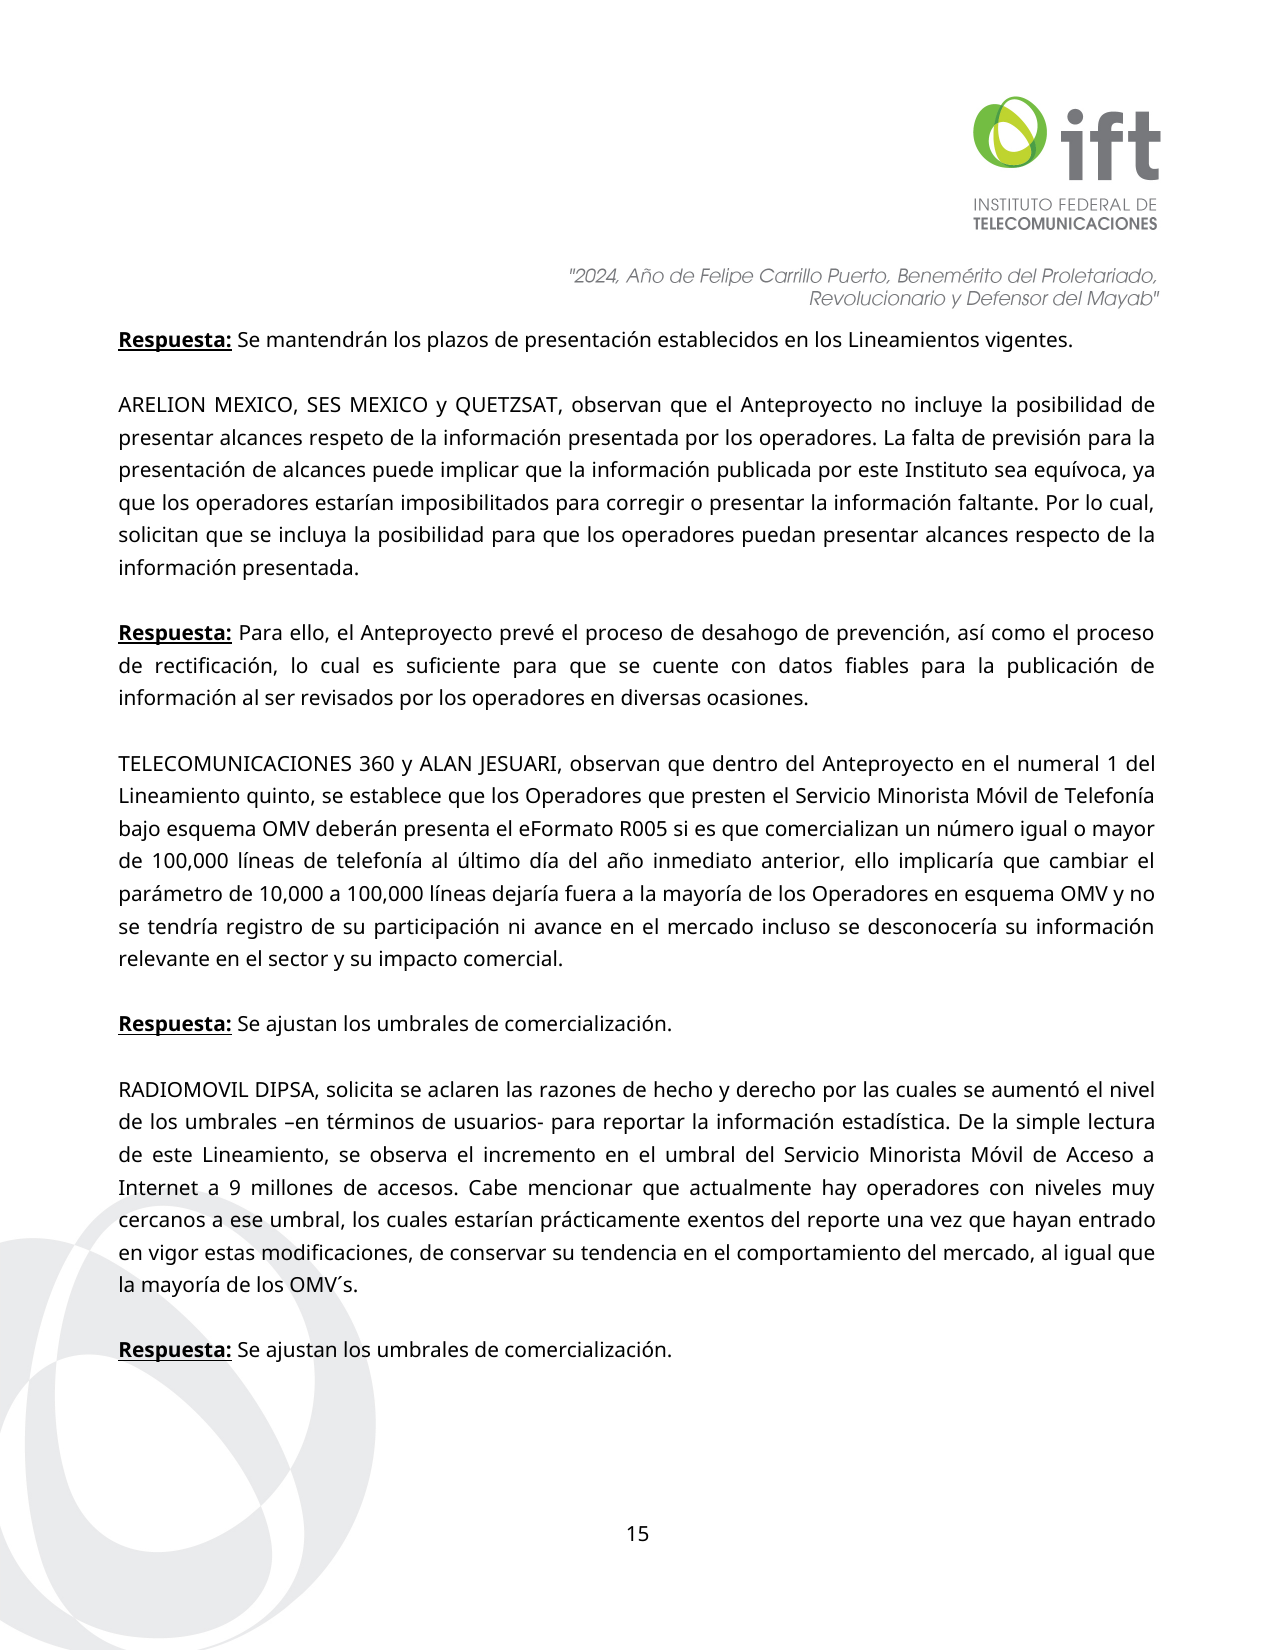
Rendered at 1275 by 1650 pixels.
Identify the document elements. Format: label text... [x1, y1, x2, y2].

text RADIOMOVIL DIPSA, solicita se aclaren las razones de hecho y derecho por las cuales se aumentó el nivel de los umbrales –en términos de usuarios- para reportar la información estadística. De la simple lectura de este Lineamiento, se observa el incremento en el umbral del Servicio Minorista Móvil de Acceso a Internet a 9 millones de accesos. Cabe mencionar que actualmente hay operadores con niveles muy cercanos a ese umbral, los cuales estarían prácticamente exentos del reporte una vez que hayan entrado en vigor estas modificaciones, de conservar su tendencia en el comportamiento del mercado, al igual que la mayoría de los OMV´s. [118, 1075, 1157, 1299]
text Respuesta: Se mantendrán los plazos de presentación establecidos en los Lineamientos vigentes. [118, 325, 1157, 353]
text Respuesta: Se ajustan los umbrales de comercialización. [118, 1009, 1157, 1038]
text Respuesta: Para ello, el Anteproyecto prevé el proceso de desahogo de prevención, así como el proceso de rectificación, lo cual es suficiente para que se cuente con datos fiables para la publicación de información al ser revisados por los operadores en diversas ocasiones. [118, 618, 1157, 712]
text ARELION MEXICO, SES MEXICO y QUETZSAT, observan que el Anteproyecto no incluye la posibilidad de presentar alcances respeto de la información presentada por los operadores. La falta de previsión para la presentación de alcances puede implicar que la información publicada por este Instituto sea equívoca, ya que los operadores estarían imposibilitados para corregir o presentar la información faltante. Por lo cual, solicitan que se incluya la posibilidad para que los operadores puedan presentar alcances respecto de la información presentada. [118, 390, 1157, 582]
text TELECOMUNICACIONES 360 y ALAN JESUARI, observan que dentro del Anteproyecto en el numeral 1 del Lineamiento quinto, se establece que los Operadores que presten el Servicio Minorista Móvil de Telefonía bajo esquema OMV deberán presenta el eFormato R005 si es que comercializan un número igual o mayor de 100,000 líneas de telefonía al último día del año inmediato anterior, ello implicaría que cambiar el parámetro de 10,000 a 100,000 líneas dejaría fuera a la mayoría de los Operadores en esquema OMV y no se tendría registro de su participación ni avance en el mercado incluso se desconocería su información relevante en el sector y su impacto comercial. [118, 749, 1157, 973]
text Respuesta: Se ajustan los umbrales de comercialización. [118, 1336, 1157, 1364]
picture [0, 0, 1275, 1650]
